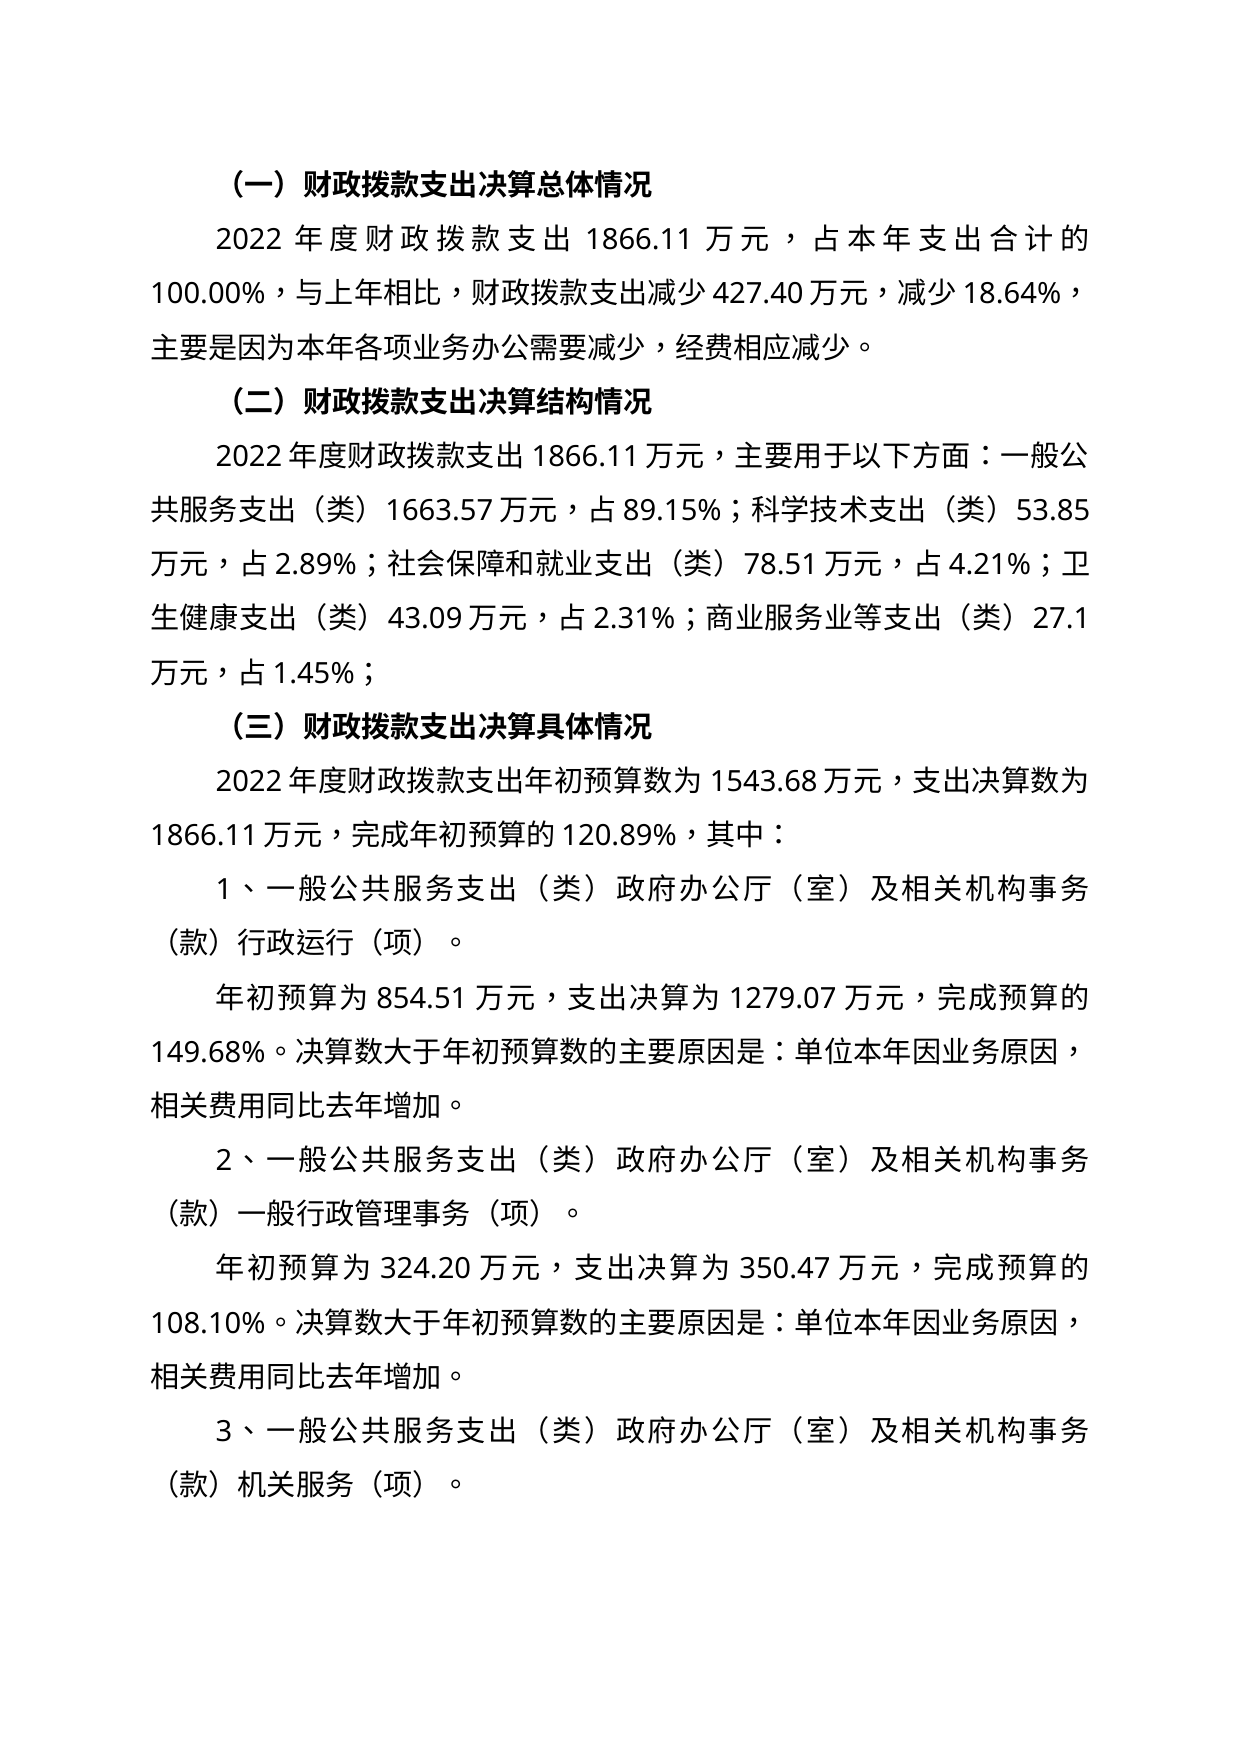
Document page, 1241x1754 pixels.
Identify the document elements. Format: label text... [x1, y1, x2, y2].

text 2022年度财政拨款支出年初预算数为1543.68万元，支出决算数为1866.11万元，完成年初预算的120.89%，其中： [150, 746, 1090, 854]
text 2022年度财政拨款支出1866.11万元，主要用于以下方面：一般公共服务支出（类）1663.57万元，占89.15%；科学技术支出（类）53.85万元，占2.89%；社会保障和就业支出（类）78.51万元，占4.21%；卫生健康支出（类）43.09万元，占2.31%；商业服务业等支出（类）27.1万元，占1.45%； [150, 421, 1090, 692]
text 2、一般公共服务支出（类）政府办公厅（室）及相关机构事务（款）一般行政管理事务（项）。 [150, 1125, 1090, 1233]
text （一）财政拨款支出决算总体情况 [150, 150, 1090, 204]
text 2022年度财政拨款支出1866.11万元，占本年支出合计的100.00%，与上年相比，财政拨款支出减少427.40万元，减少18.64%，主要是因为本年各项业务办公需要减少，经费相应减少。 [150, 204, 1090, 367]
text 1、一般公共服务支出（类）政府办公厅（室）及相关机构事务（款）行政运行（项）。 [150, 854, 1090, 962]
text 年初预算为854.51万元，支出决算为1279.07万元，完成预算的149.68%。决算数大于年初预算数的主要原因是：单位本年因业务原因，相关费用同比去年增加。 [150, 962, 1090, 1125]
text （三）财政拨款支出决算具体情况 [150, 692, 1090, 746]
text 年初预算为324.20万元，支出决算为350.47万元，完成预算的108.10%。决算数大于年初预算数的主要原因是：单位本年因业务原因，相关费用同比去年增加。 [150, 1233, 1090, 1396]
text 3、一般公共服务支出（类）政府办公厅（室）及相关机构事务（款）机关服务（项）。 [150, 1396, 1090, 1504]
text （二）财政拨款支出决算结构情况 [150, 367, 1090, 421]
